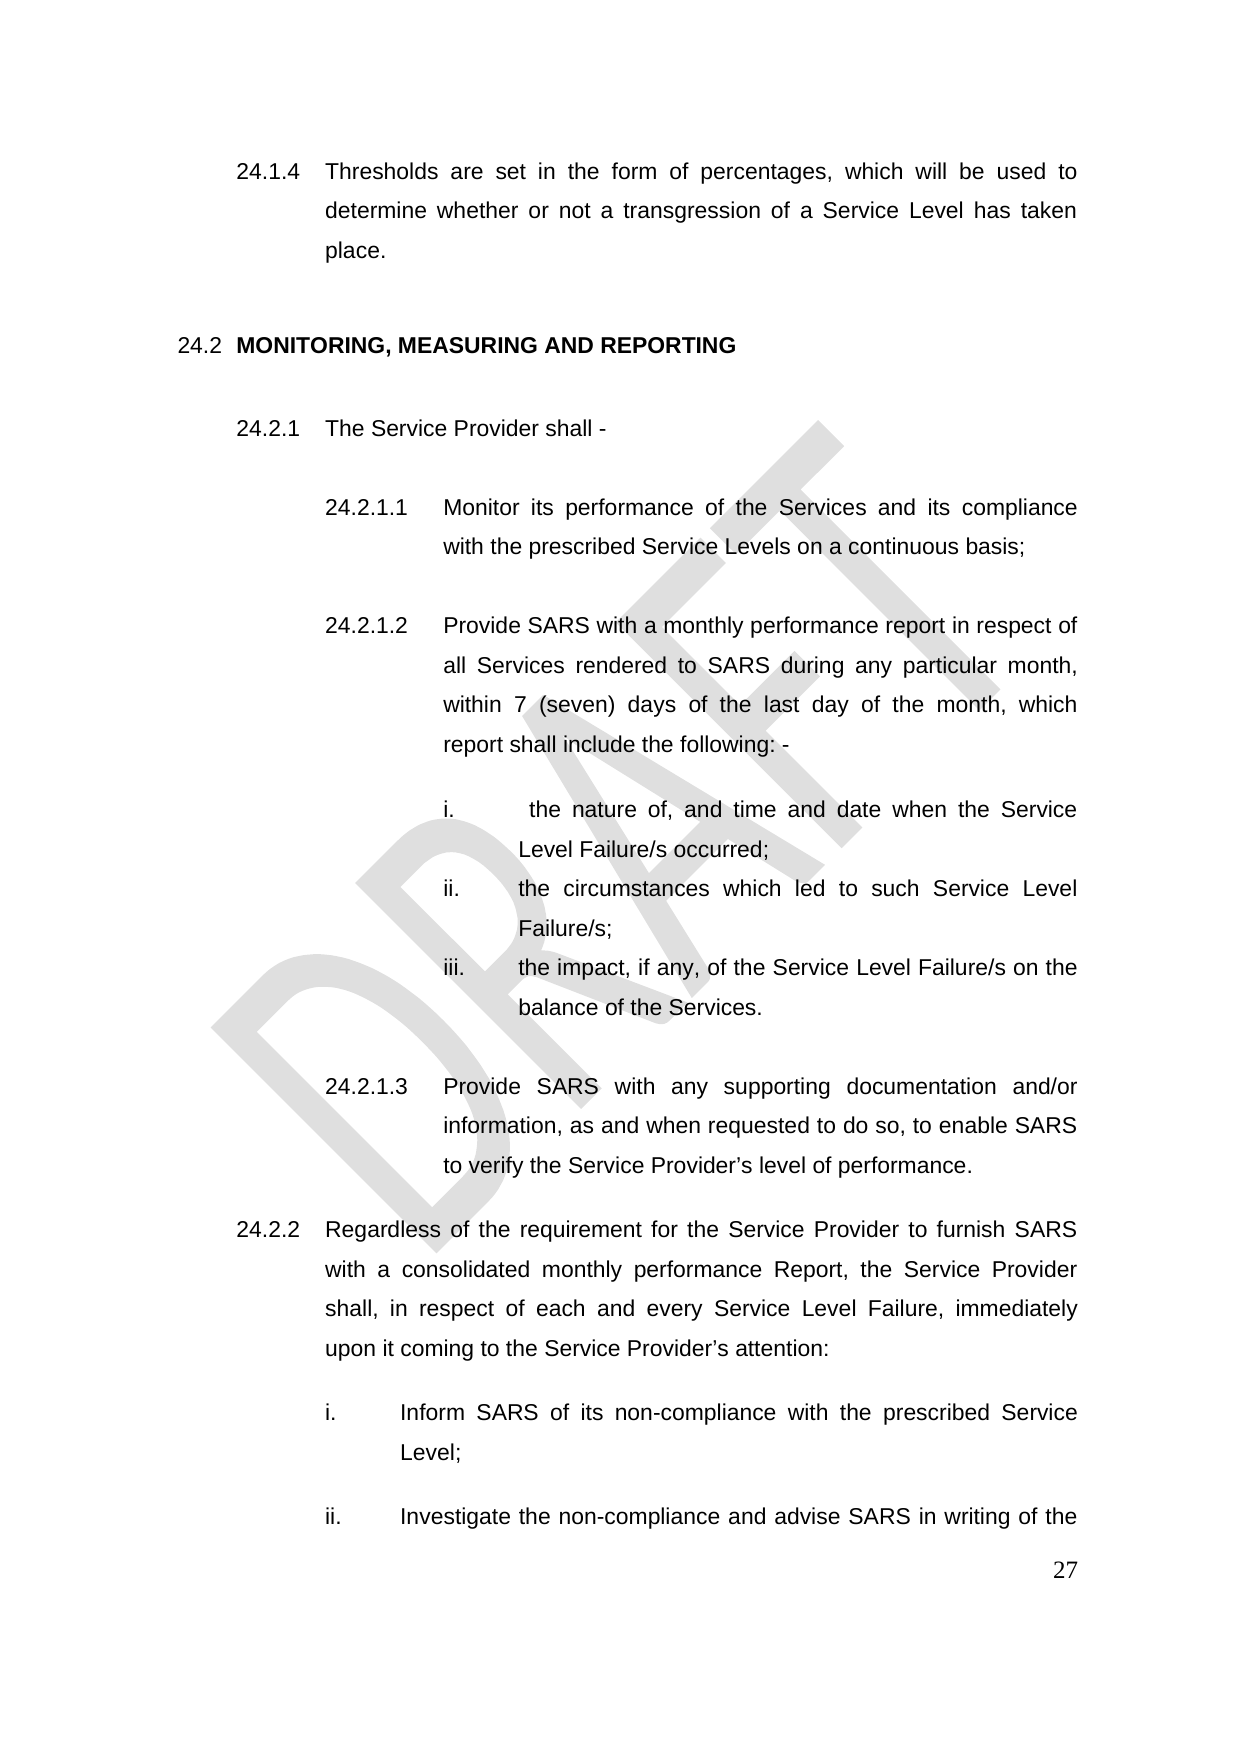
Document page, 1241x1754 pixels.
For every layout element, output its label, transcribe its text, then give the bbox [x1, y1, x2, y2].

list Provide SARS with a monthly performance report in respect of all Services rendered to SARS during any particular month, within 7 (seven) days of the last day of the month, which report shall include the following: - [325, 612, 1078, 757]
list Regardless of the requirement for the Service Provider to furnish SARS with a consolidated monthly performance Report, the Service Provider shall, in respect of each and every Service Level Failure, immediately upon it coming to the Service Provider’s attention: [236, 1216, 1078, 1361]
list Thresholds are set in the form of percentages, which will be used to determine whether or not a transgression of a Service Level has taken place. [236, 158, 1078, 263]
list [325, 1503, 1078, 1529]
list the circumstances which led to such Service Level Failure/s; [443, 875, 1078, 941]
list MONITORING, MEASURING AND REPORTING [177, 332, 1078, 358]
list the nature of, and time and date when the Service Level Failure/s occurred; [443, 796, 1078, 862]
list Monitor its performance of the Services and its compliance with the prescribed Service Levels on a continuous basis; [325, 494, 1078, 559]
list Provide SARS with any supporting documentation and/or information, as and when requested to do so, to enable SARS to verify the Service Provider’s level of performance. [325, 1073, 1078, 1178]
list the impact, if any, of the Service Level Failure/s on the balance of the Services. [443, 954, 1078, 1020]
list The Service Provider shall - [236, 415, 1078, 441]
list Inform SARS of its non-compliance with the prescribed Service Level; [325, 1399, 1078, 1465]
